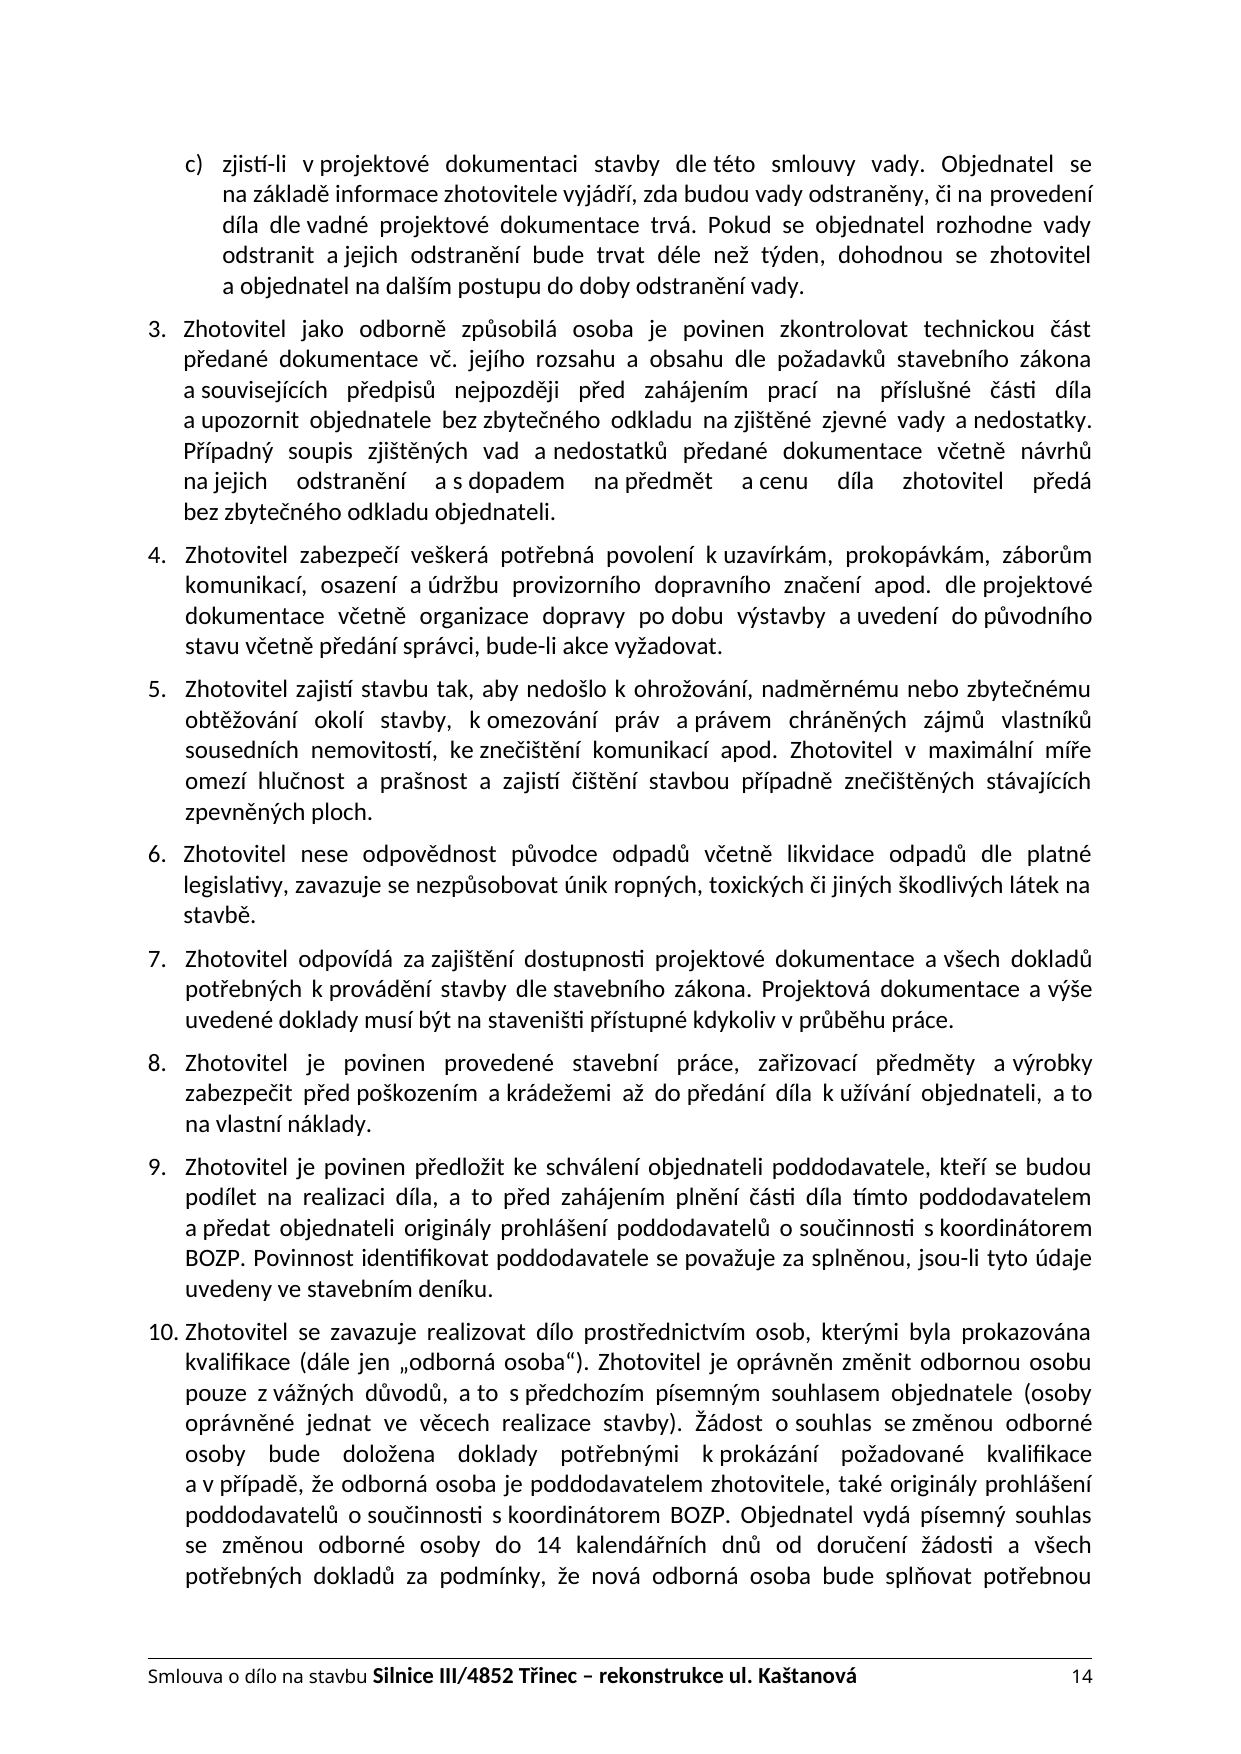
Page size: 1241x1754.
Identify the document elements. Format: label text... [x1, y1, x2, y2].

list Zhotovitel jako odborně způsobilá osoba je povinen zkontrolovat technickou část předané dokumentace vč. jejího rozsahu a obsahu dle požadavků stavebního zákona a souvisejících předpisů nejpozději před zahájením prací na příslušné části díla a upozornit objednatele bez zbytečného odkladu na zjištěné zjevné vady a nedostatky. Případný soupis zjištěných vad a nedostatků předané dokumentace včetně návrhů na jejich odstranění a s dopadem na předmět a cenu díla zhotovitel předá bez zbytečného odkladu objednateli. [148, 313, 1092, 526]
list Zhotovitel odpovídá za zajištění dostupnosti projektové dokumentace a všech dokladů potřebných k provádění stavby dle stavebního zákona. Projektová dokumentace a výše uvedené doklady musí být na staveništi přístupné kdykoliv v průběhu práce. [148, 943, 1092, 1034]
list Zhotovitel zajistí stavbu tak, aby nedošlo k ohrožování, nadměrnému nebo zbytečnému obtěžování okolí stavby, k omezování práv a právem chráněných zájmů vlastníků sousedních nemovitostí, ke znečištění komunikací apod. Zhotovitel v maximální míře omezí hlučnost a prašnost a zajistí čištění stavbou případně znečištěných stávajících zpevněných ploch. [148, 673, 1092, 826]
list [148, 1316, 1092, 1591]
list zjistí-li v projektové dokumentaci stavby dle této smlouvy vady. Objednatel se na základě informace zhotovitele vyjádří, zda budou vady odstraněny, či na provedení díla dle vadné projektové dokumentace trvá. Pokud se objednatel rozhodne vady odstranit a jejich odstranění bude trvat déle než týden, dohodnou se zhotovitel a objednatel na dalším postupu do doby odstranění vady. [185, 148, 1092, 300]
list Zhotovitel nese odpovědnost původce odpadů včetně likvidace odpadů dle platné legislativy, zavazuje se nezpůsobovat únik ropných, toxických či jiných škodlivých látek na stavbě. [148, 839, 1092, 930]
list Zhotovitel je povinen provedené stavební práce, zařizovací předměty a výrobky zabezpečit před poškozením a krádežemi až do předání díla k užívání objednateli, a to na vlastní náklady. [148, 1047, 1092, 1138]
list Zhotovitel je povinen předložit ke schválení objednateli poddodavatele, kteří se budou podílet na realizaci díla, a to před zahájením plnění části díla tímto poddodavatelem a předat objednateli originály prohlášení poddodavatelů o součinnosti s koordinátorem BOZP. Povinnost identifikovat poddodavatele se považuje za splněnou, jsou-li tyto údaje uvedeny ve stavebním deníku. [148, 1151, 1092, 1303]
list Zhotovitel zabezpečí veškerá potřebná povolení k uzavírkám, prokopávkám, záborům komunikací, osazení a údržbu provizorního dopravního značení apod. dle projektové dokumentace včetně organizace dopravy po dobu výstavby a uvedení do původního stavu včetně předání správci, bude-li akce vyžadovat. [148, 539, 1092, 661]
